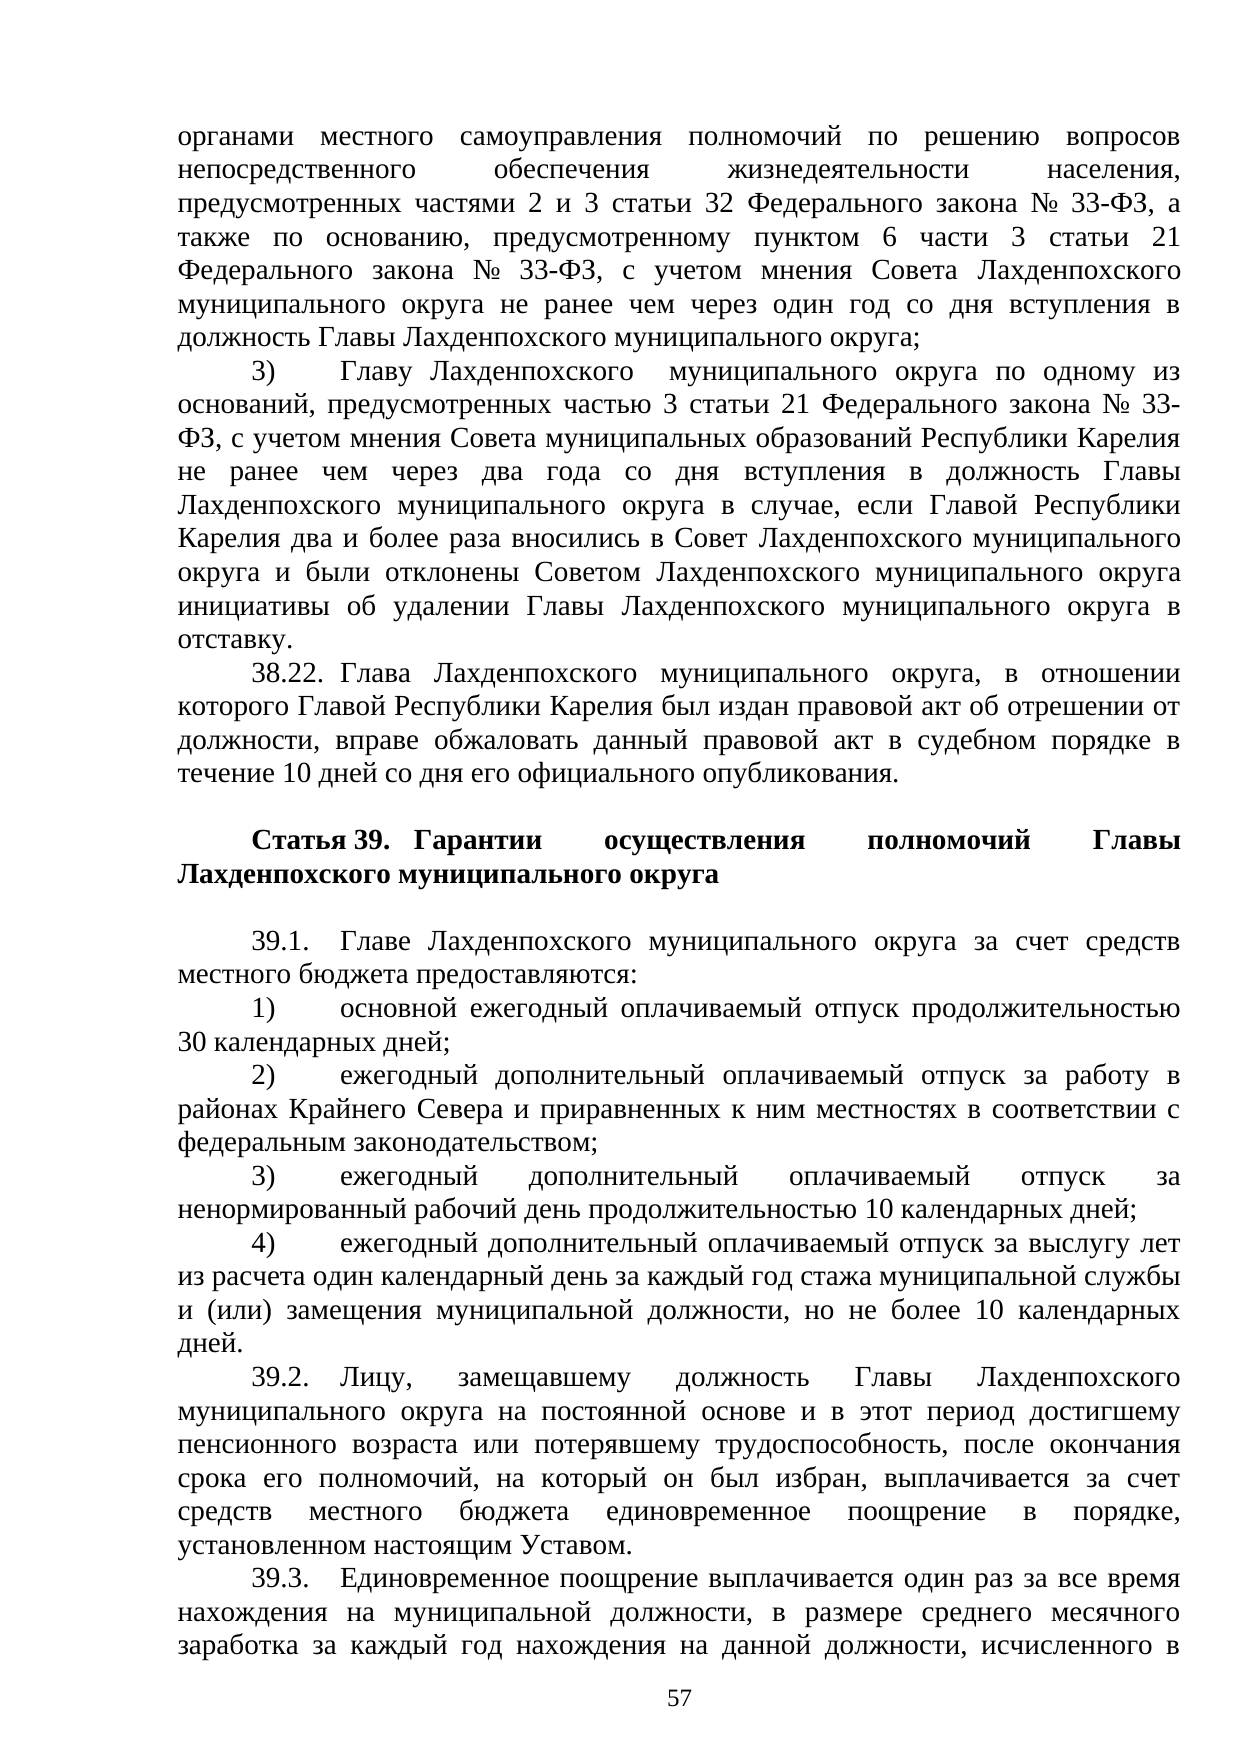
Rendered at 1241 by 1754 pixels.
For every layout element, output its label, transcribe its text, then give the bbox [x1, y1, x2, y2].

list Гарантии осуществления полномочий Главы Лахденпохского муниципального округа [177, 822, 1181, 889]
list Лицу, замещавшему должность Главы Лахденпохского муниципального округа на постоянной основе и в этот период достигшему пенсионного возраста или потерявшему трудоспособность, после окончания срока его полномочий, на который он был избран, выплачивается за счет средств местного бюджета единовременное поощрение в порядке, установленном настоящим Уставом. [177, 1359, 1181, 1560]
list основной ежегодный оплачиваемый отпуск продолжительностью 30 календарных дней; [177, 990, 1181, 1057]
list ежегодный дополнительный оплачиваемый отпуск за выслугу лет из расчета один календарный день за каждый год стажа муниципальной службы и (или) замещения муниципальной должности, но не более 10 календарных дней. [177, 1225, 1181, 1359]
list Главу Лахденпохского муниципального округа по одному из оснований, предусмотренных частью 3 статьи 21 Федерального закона № 33-ФЗ, с учетом мнения Совета муниципальных образований Республики Карелия не ранее чем через два года со дня вступления в должность Главы Лахденпохского муниципального округа в случае, если Главой Республики Карелия два и более раза вносились в Совет Лахденпохского муниципального округа и были отклонены Советом Лахденпохского муниципального округа инициативы об удалении Главы Лахденпохского муниципального округа в отставку. [177, 353, 1181, 655]
list ежегодный дополнительный оплачиваемый отпуск за работу в районах Крайнего Севера и приравненных к ним местностях в соответствии с федеральным законодательством; [177, 1057, 1181, 1158]
list Главе Лахденпохского муниципального округа за счет средств местного бюджета предоставляются: [177, 923, 1181, 990]
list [177, 1560, 1181, 1661]
list ежегодный дополнительный оплачиваемый отпуск за ненормированный рабочий день продолжительностью 10 календарных дней; [177, 1158, 1181, 1225]
list Глава Лахденпохского муниципального округа, в отношении которого Главой Республики Карелия был издан правовой акт об отрешении от должности, вправе обжаловать данный правовой акт в судебном порядке в течение 10 дней со дня его официального опубликования. [177, 655, 1181, 789]
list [177, 118, 1181, 353]
